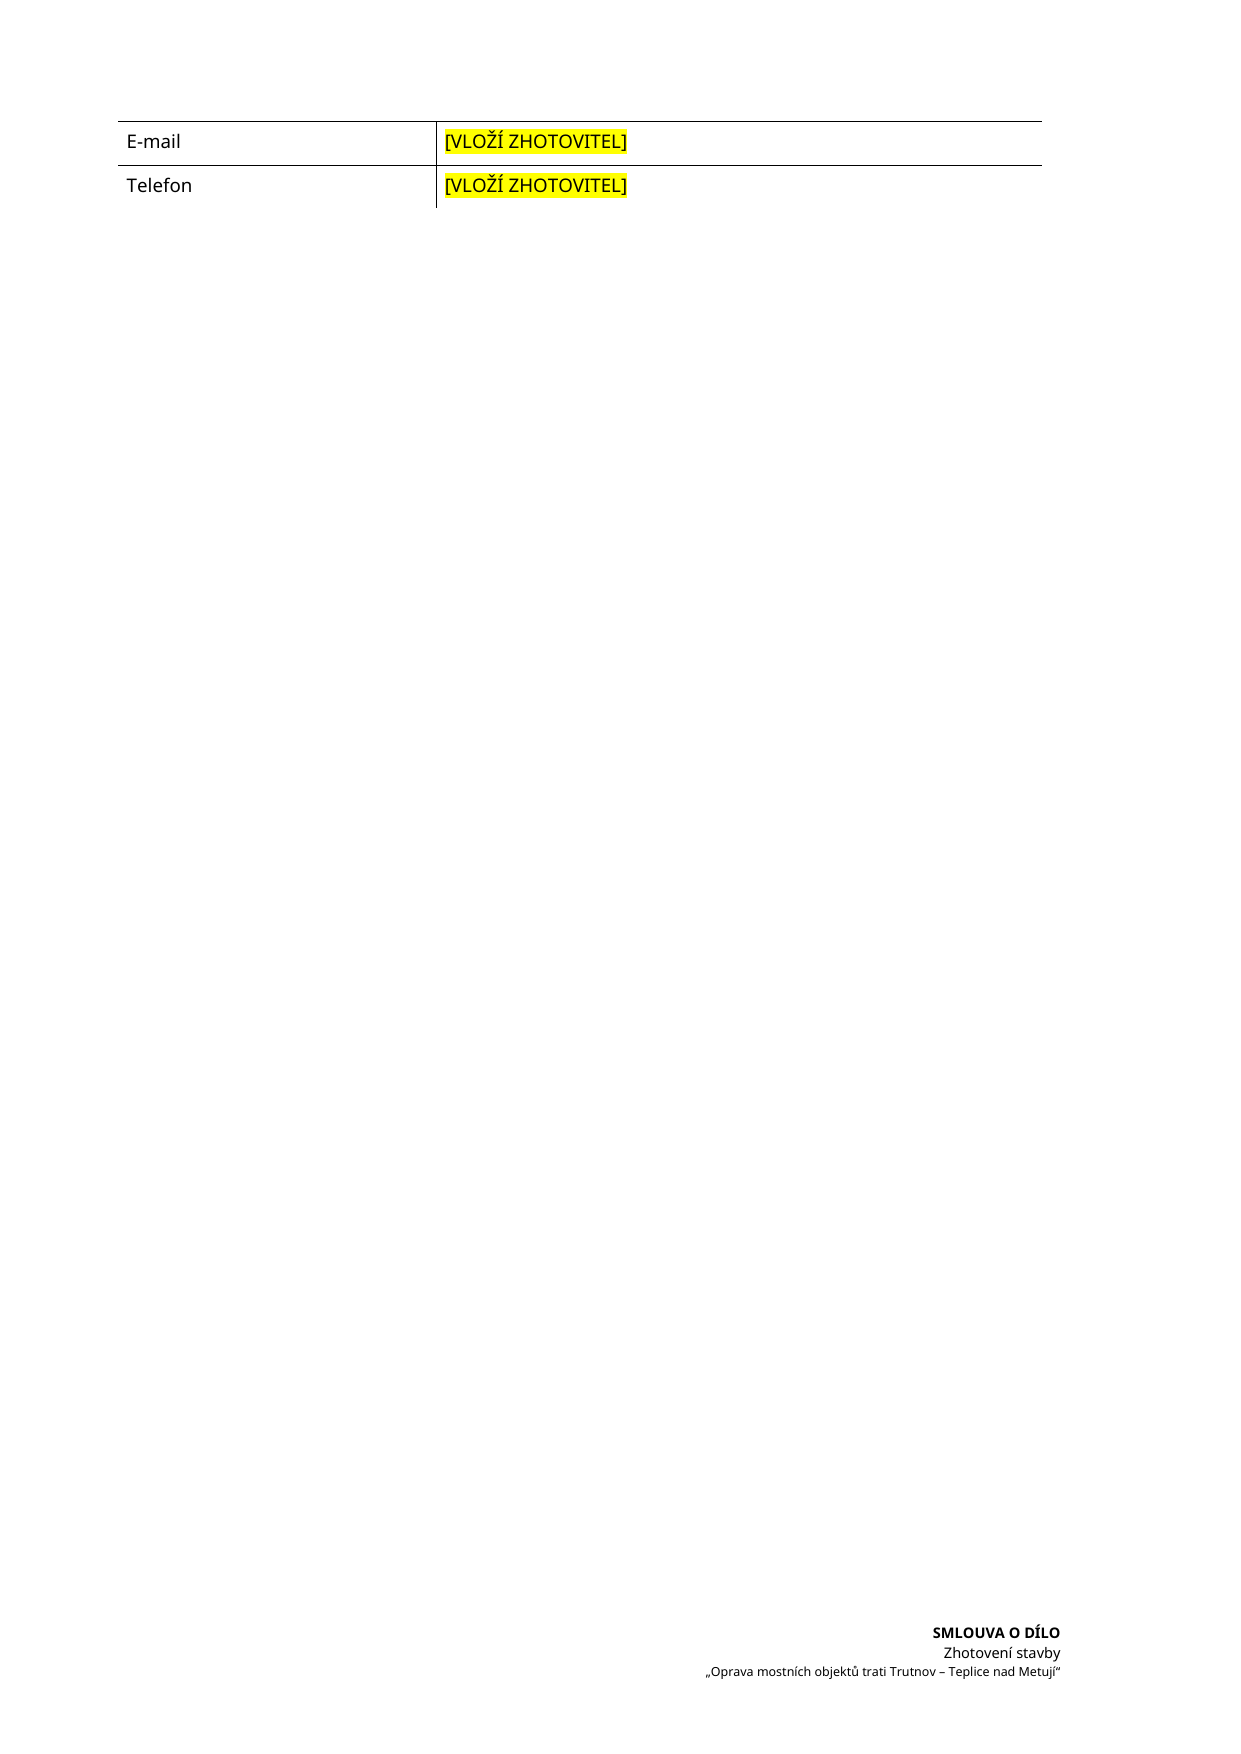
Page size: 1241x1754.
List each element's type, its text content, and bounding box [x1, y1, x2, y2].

table_cell [VLOŽÍ ZHOTOVITEL] [437, 166, 1042, 208]
table_cell [VLOŽÍ ZHOTOVITEL] [437, 122, 1042, 164]
table_cell E-mail [118, 122, 436, 164]
table_cell Telefon [118, 166, 436, 208]
